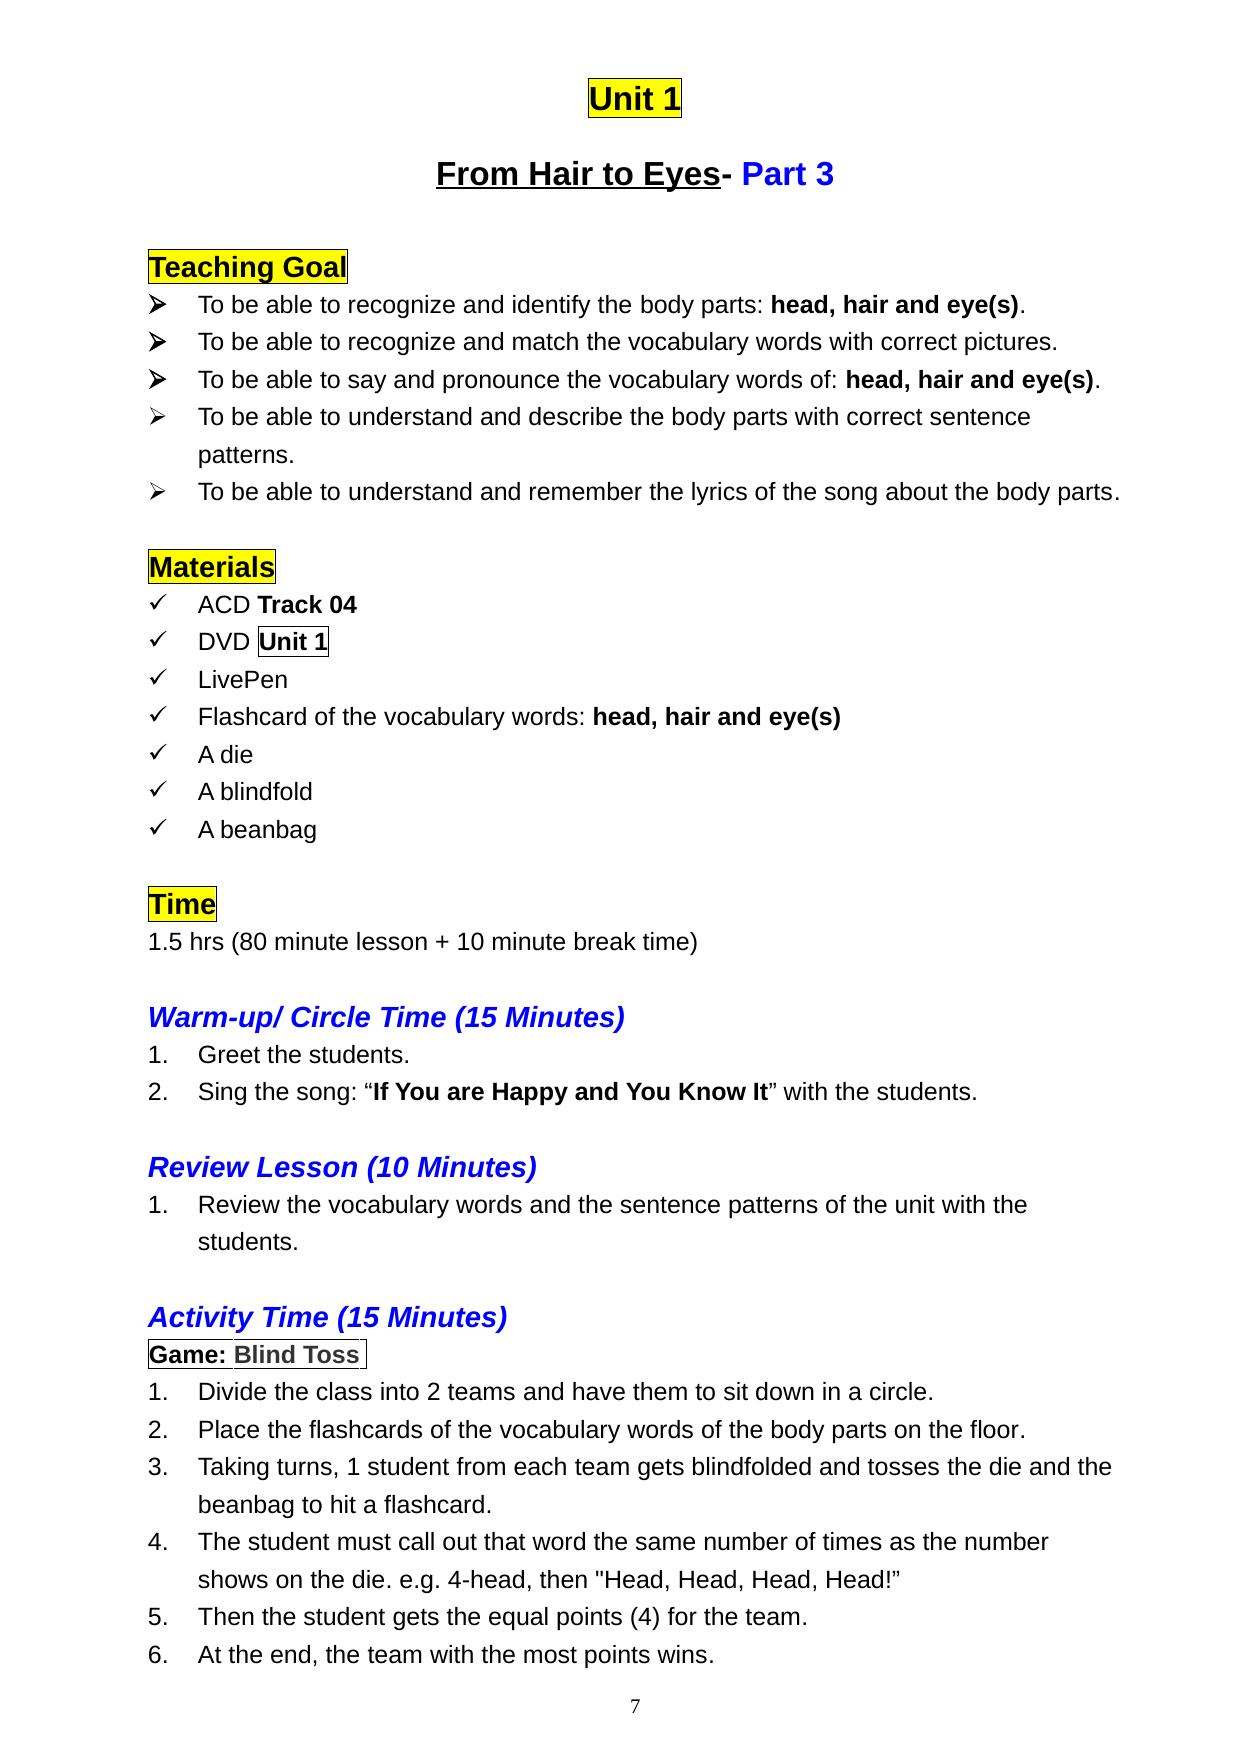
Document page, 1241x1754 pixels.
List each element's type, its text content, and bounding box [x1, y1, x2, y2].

text Unit 1 [148, 60, 1122, 135]
text Warm-up/ Circle Time (15 Minutes) [148, 998, 1122, 1035]
list ACD Track 04 [148, 585, 1122, 623]
list The student must call out that word the same number of times as the number shows on the die. e.g. 4-head, then "Head, Head, Head, Head!” [148, 1523, 1122, 1598]
list Flashcard of the vocabulary words: head, hair and eye(s) [148, 698, 1122, 735]
list To be able to recognize and match the vocabulary words with correct pictures. [148, 323, 1122, 360]
list Review the vocabulary words and the sentence patterns of the unit with the students. [148, 1185, 1122, 1260]
list Greet the students. [148, 1035, 1122, 1073]
list At the end, the team with the most points wins. [148, 1635, 1122, 1673]
list To be able to understand and describe the body parts with correct sentence patterns. [148, 398, 1122, 473]
list Place the flashcards of the vocabulary words of the body parts on the floor. [148, 1410, 1122, 1448]
list A die [148, 735, 1122, 773]
list Then the student gets the equal points (4) for the team. [148, 1598, 1122, 1635]
text Review Lesson (10 Minutes) [148, 1148, 1122, 1185]
list To be able to understand and remember the lyrics of the song about the body parts. [148, 473, 1122, 510]
text From Hair to Eyes- Part 3 [148, 135, 1122, 210]
text Time [148, 885, 1122, 923]
text Game: Blind Toss [148, 1335, 1122, 1373]
list LivePen [148, 660, 1122, 698]
text Teaching Goal [149, 248, 1122, 285]
list To be able to say and pronounce the vocabulary words of: head, hair and eye(s). [148, 360, 1122, 398]
text Activity Time (15 Minutes) [148, 1298, 1122, 1335]
list Taking turns, 1 student from each team gets blindfolded and tosses the die and the beanbag to hit a flashcard. [148, 1448, 1122, 1523]
text Materials [149, 548, 1122, 585]
list DVD Unit 1 [148, 623, 1122, 660]
list To be able to recognize and identify the body parts: head, hair and eye(s). [148, 285, 1122, 323]
list Divide the class into 2 teams and have them to sit down in a circle. [148, 1373, 1122, 1410]
list Sing the song: “If You are Happy and You Know It” with the students. [148, 1073, 1122, 1110]
text 1.5 hrs (80 minute lesson + 10 minute break time) [148, 923, 1122, 960]
list A beanbag [148, 810, 1122, 848]
list A blindfold [148, 773, 1122, 810]
